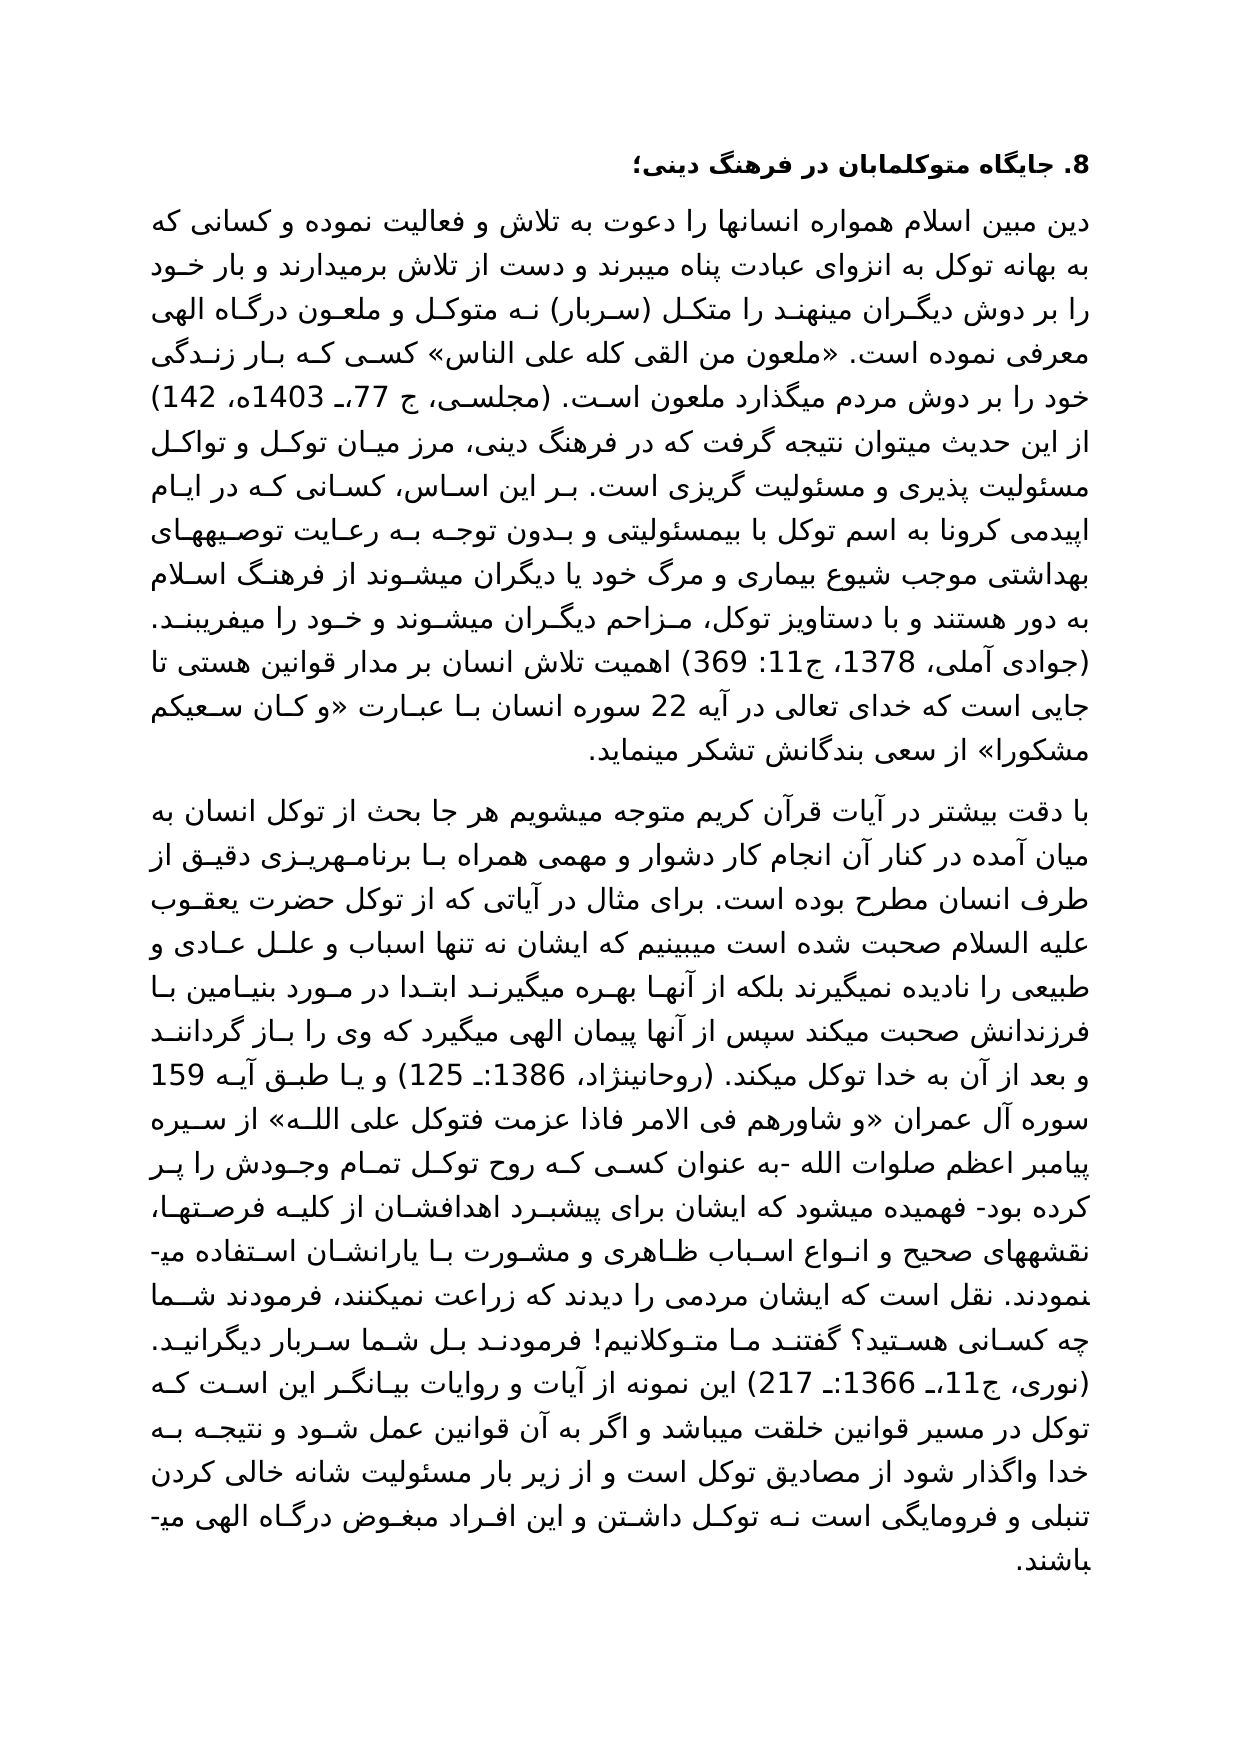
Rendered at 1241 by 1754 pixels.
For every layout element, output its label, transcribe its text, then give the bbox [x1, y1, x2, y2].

text 8. جایگاه متوکلمابان در فرهنگ دینی؛ [150, 150, 1090, 179]
text با دقت بیشتر در آیات قرآن کریم متوجه میشویم هر جا بحث از توکل انسان به میان آمده در کنار آن انجام کار دشوار و مهمی همراه با برنامهریزی دقیق از طرف انسان مطرح بوده است. برای مثال در آیاتی که از توکل حضرت یعقوب علیه السلام صحبت شده است میبینیم که ایشان نه تنها اسباب و علل عادی و طبیعی را نادیده نمیگیرند بلکه از آنها بهره میگیرند ابتدا در مورد بنیامین با فرزندانش صحبت میکند سپس از آنها پیمان الهی میگیرد که وی را باز گردانند و بعد از آن به خدا توکل میکند. (روحانینژاد، 1386: 125) و یا طبق آیه 159 سوره آل عمران «و شاورهم فی الامر فاذا عزمت فتوکل علی الله» از سیره پیامبر اعظم صلوات الله -به عنوان کسی که روح توکل تمام وجودش را پر کرده بود- فهمیده میشود که ایشان برای پیشبرد اهدافشان از کلیه فرصتها، نقشههای صحیح و انواع اسباب ظاهری و مشورت با یارانشان استفاده مینمودند. نقل است که ایشان مردمی را دیدند که زراعت نمیکنند، فرمودند شما چه کسانی هستید؟ گفتند ما متوکلانیم! فرمودند بل شما سربار دیگرانید. (نوری، ج11، 1366: 217) این نمونه از آیات و روایات بیانگر این است که توکل در مسیر قوانین خلقت میباشد و اگر به آن قوانین عمل شود و نتیجه به خدا واگذار شود از مصادیق توکل است و از زیر بار مسئولیت شانه خالی کردن تنبلی و فرومایگی است نه توکل داشتن و این افراد مبغوض درگاه الهی میباشند. [150, 794, 1090, 1577]
text دین مبین اسلام همواره انسانها را دعوت به تلاش و فعالیت نموده و کسانی که به بهانه توکل به انزوای عبادت پناه میبرند و دست از تلاش برمیدارند و بار خود را بر دوش دیگران مینهند را متکل (سربار) نه متوکل و ملعون درگاه الهی معرفی نموده است. «ملعون من القی کله علی الناس» کسی که بار زندگی خود را بر دوش مردم میگذارد ملعون است. (مجلسی، ج 77، 1403ه، 142) از این حدیث میتوان نتیجه گرفت که در فرهنگ دینی، مرز میان توکل و تواکل مسئولیت پذیری و مسئولیت گریزی است. بر این اساس، کسانی که در ایام اپیدمی کرونا به اسم توکل با بیمسئولیتی و بدون توجه به رعایت توصیههای بهداشتی موجب شیوع بیماری و مرگ خود یا دیگران میشوند از فرهنگ اسلام به دور هستند و با دستاویز توکل، مزاحم دیگران میشوند و خود را میفریبند. (جوادی آملی، 1378، ج11: 369) اهمیت تلاش انسان بر مدار قوانین هستی تا جایی است که خدای تعالی در آیه 22 سوره انسان با عبارت «و کان سعیکم مشکورا» از سعی بندگانش تشکر مینماید. [150, 204, 1090, 767]
